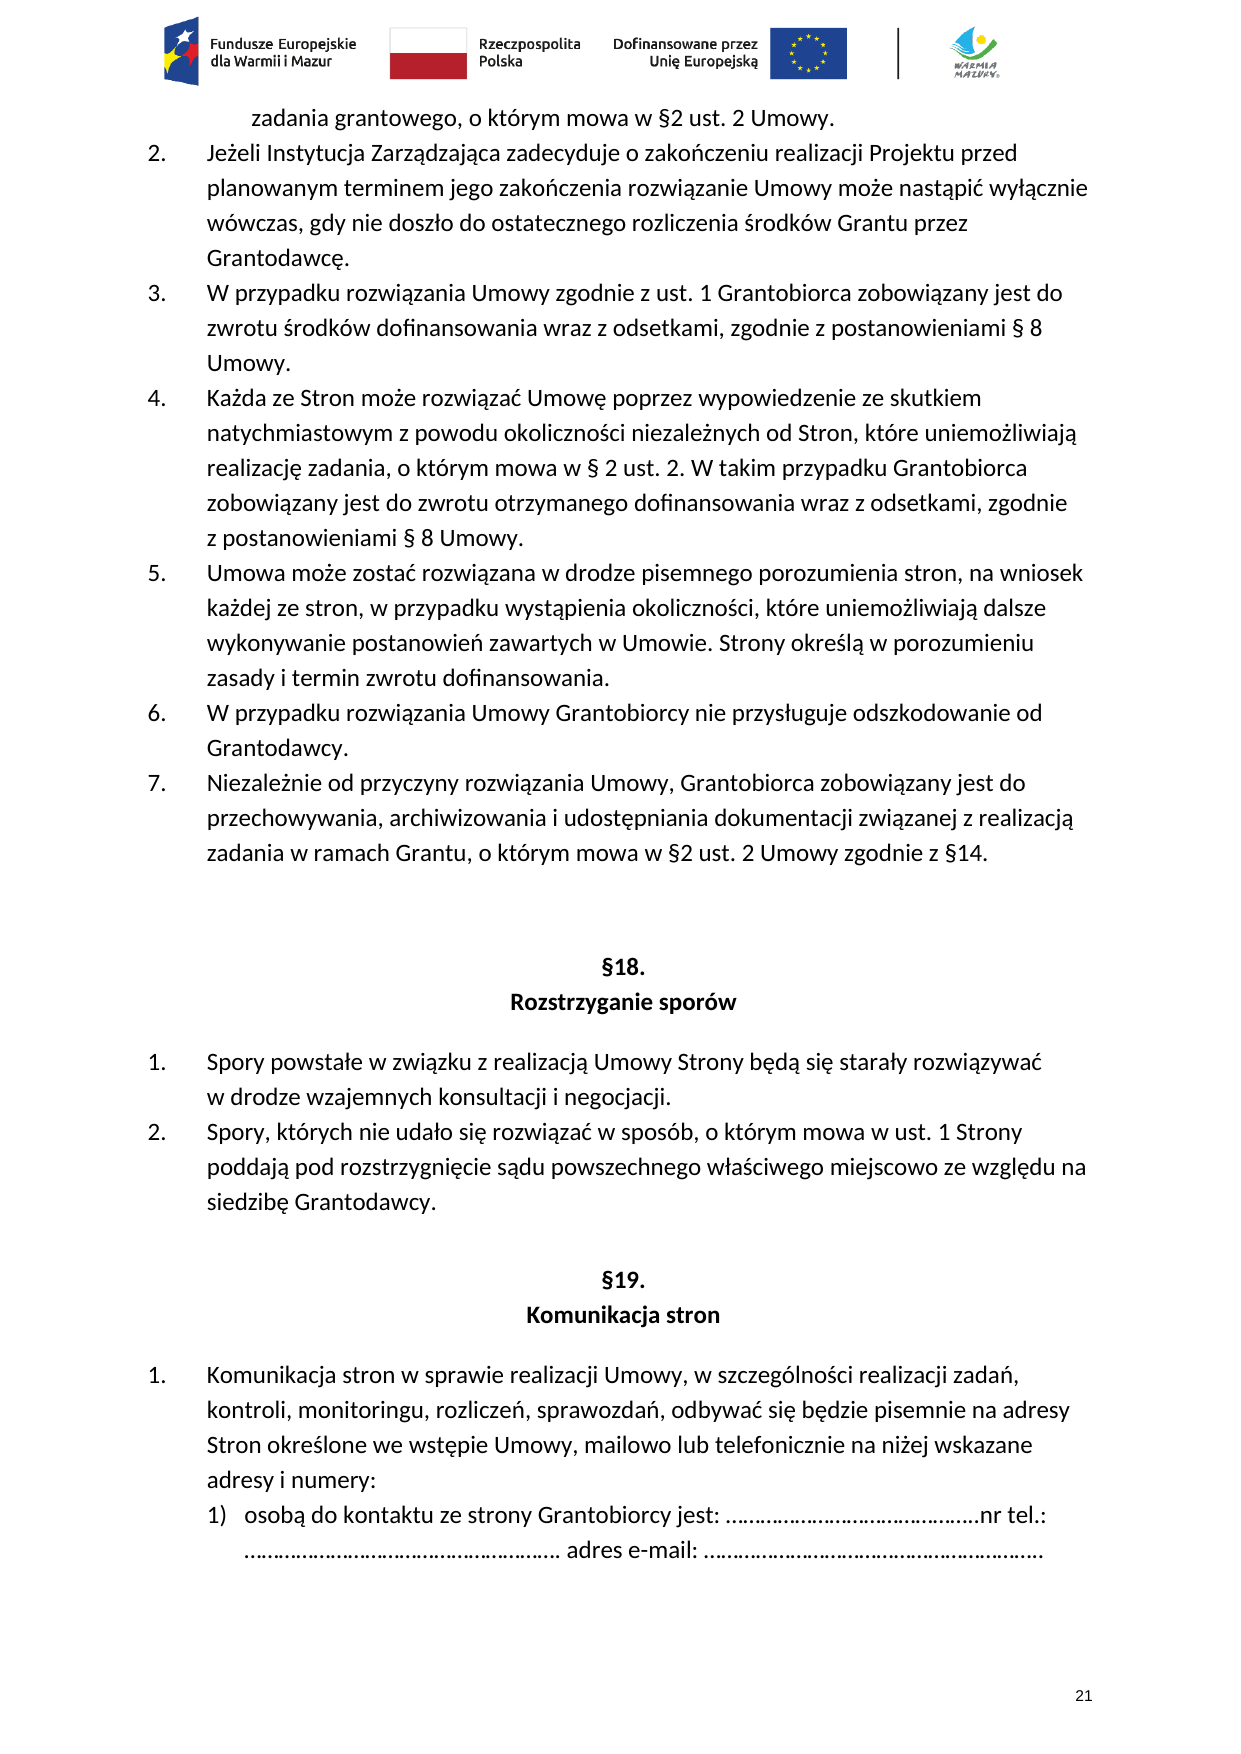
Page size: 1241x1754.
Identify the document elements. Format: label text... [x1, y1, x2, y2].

list Spory, których nie udało się rozwiązać w sposób, o którym mowa w ust. 1 Strony poddają pod rozstrzygnięcie sądu powszechnego właściwego miejscowo ze względu na siedzibę Grantodawcy. [147, 1116, 1092, 1216]
text §18. [154, 951, 1093, 981]
list Komunikacja stron w sprawie realizacji Umowy, w szczególności realizacji zadań, kontroli, monitoringu, rozliczeń, sprawozdań, odbywać się będzie pisemnie na adresy Stron określone we wstępie Umowy, mailowo lub telefonicznie na niżej wskazane adresy i numery: [147, 1359, 1092, 1494]
text Komunikacja stron [154, 1299, 1093, 1329]
picture [147, 0, 1093, 102]
list Niezależnie od przyczyny rozwiązania Umowy, Grantobiorca zobowiązany jest do przechowywania, archiwizowania i udostępniania dokumentacji związanej z realizacją zadania w ramach Grantu, o którym mowa w §2 ust. 2 Umowy zgodnie z §14. [147, 767, 1092, 867]
text §19. [154, 1264, 1093, 1294]
list Każda ze Stron może rozwiązać Umowę poprzez wypowiedzenie ze skutkiem natychmiastowym z powodu okoliczności niezależnych od Stron, które uniemożliwiają realizację zadania, o którym mowa w § 2 ust. 2. W takim przypadku Grantobiorca zobowiązany jest do zwrotu otrzymanego dofinansowania wraz z odsetkami, zgodnie z postanowieniami § 8 Umowy. [147, 382, 1092, 552]
text Rozstrzyganie sporów [154, 986, 1093, 1016]
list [193, 102, 1093, 132]
list W przypadku rozwiązania Umowy Grantobiorcy nie przysługuje odszkodowanie od Grantodawcy. [147, 697, 1092, 762]
list Umowa może zostać rozwiązana w drodze pisemnego porozumienia stron, na wniosek każdej ze stron, w przypadku wystąpienia okoliczności, które uniemożliwiają dalsze wykonywanie postanowień zawartych w Umowie. Strony określą w porozumieniu zasady i termin zwrotu dofinansowania. [147, 557, 1092, 692]
list Spory powstałe w związku z realizacją Umowy Strony będą się starały rozwiązywać w drodze wzajemnych konsultacji i negocjacji. [147, 1046, 1092, 1111]
list Jeżeli Instytucja Zarządzająca zadecyduje o zakończeniu realizacji Projektu przed planowanym terminem jego zakończenia rozwiązanie Umowy może nastąpić wyłącznie wówczas, gdy nie doszło do ostatecznego rozliczenia środków Grantu przez Grantodawcę. [147, 137, 1093, 272]
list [207, 1499, 1092, 1564]
list W przypadku rozwiązania Umowy zgodnie z ust. 1 Grantobiorca zobowiązany jest do zwrotu środków dofinansowania wraz z odsetkami, zgodnie z postanowieniami § 8 Umowy. [147, 277, 1092, 377]
